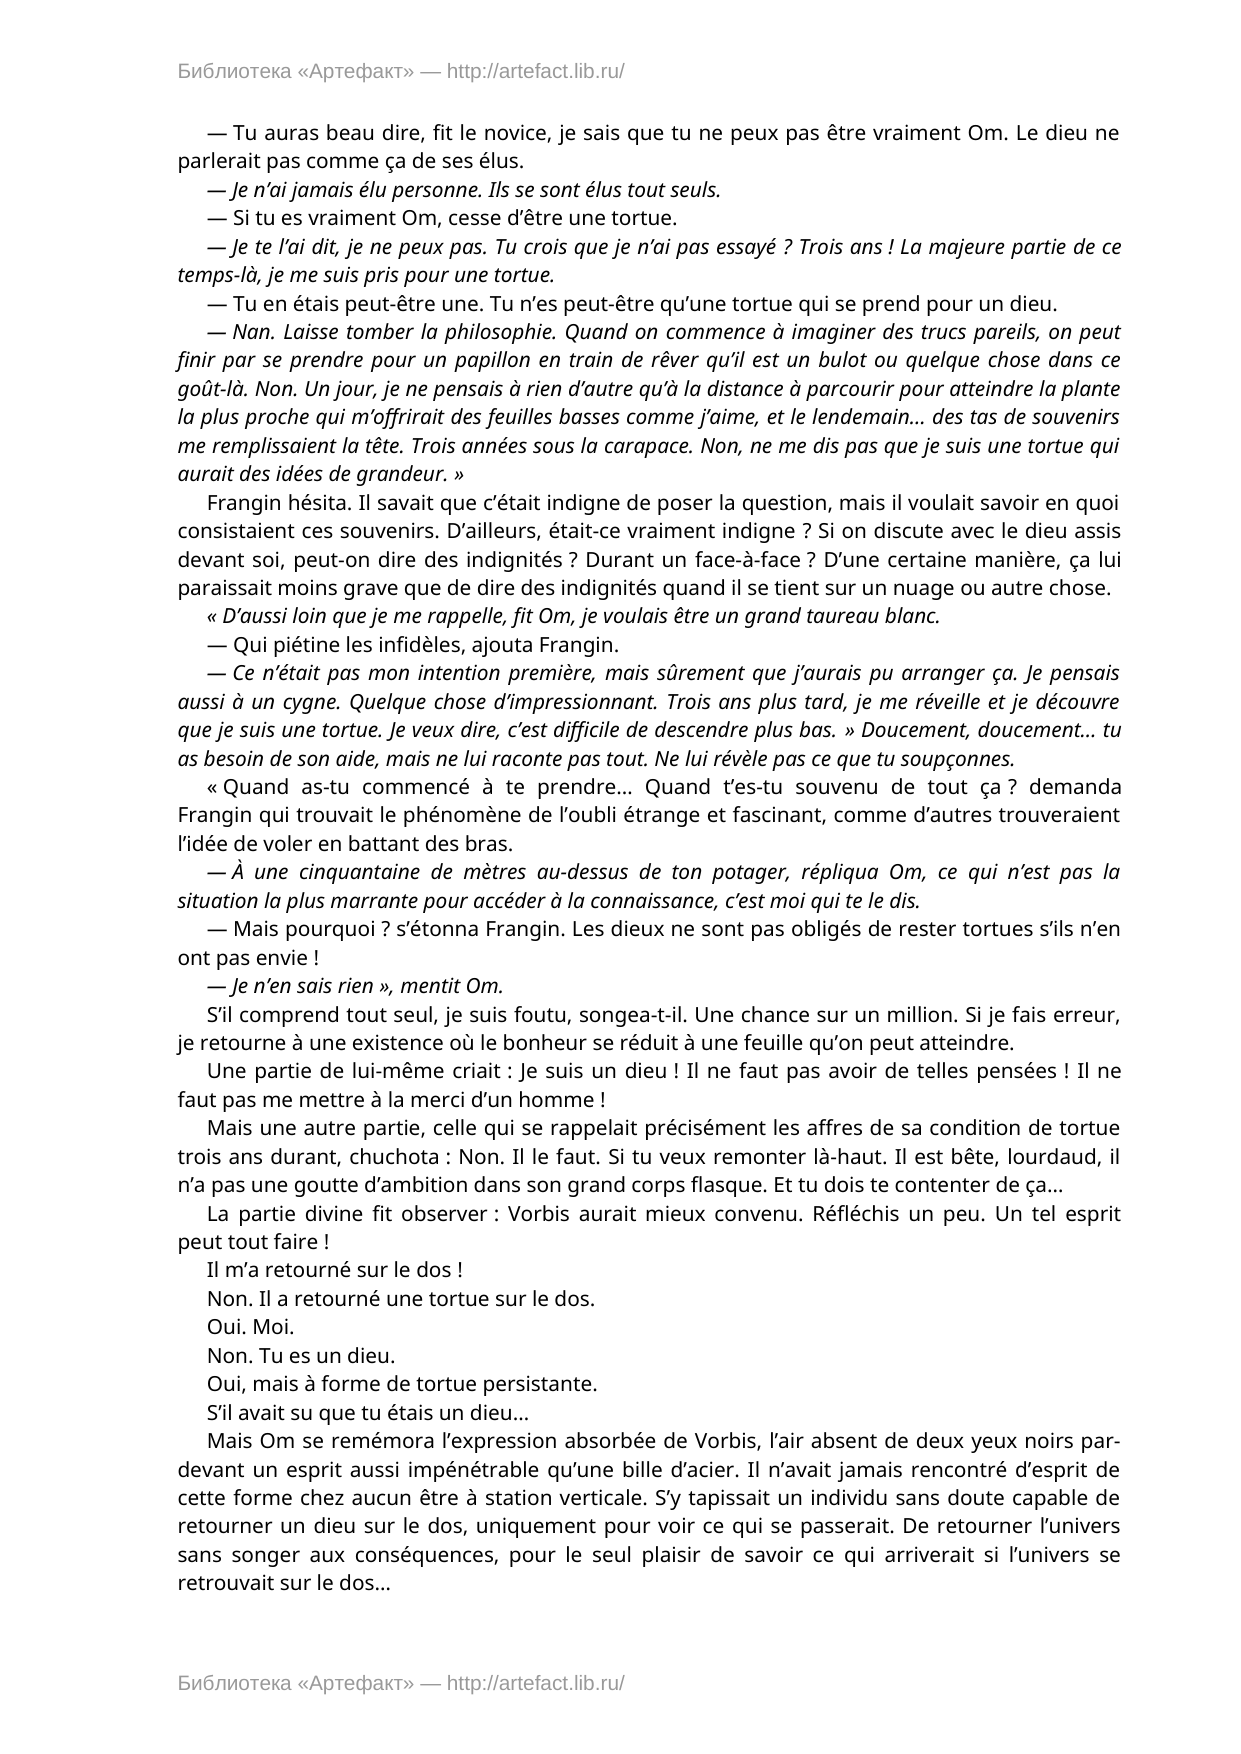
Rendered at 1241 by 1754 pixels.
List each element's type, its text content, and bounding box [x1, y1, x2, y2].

text « D’aussi loin que je me rappelle, fit Om, je voulais être un grand taureau blanc. [177, 602, 1122, 630]
text Oui. Moi. [177, 1312, 1122, 1341]
text — Qui piétine les infidèles, ajouta Frangin. [177, 630, 1122, 658]
text « Quand as-tu commencé à te prendre… Quand t’es-tu souvenu de tout ça ? demanda Frangin qui trouvait le phénomène de l’oubli étrange et fascinant, comme d’autres trouveraient l’idée de voler en battant des bras. [177, 772, 1122, 857]
text S’il comprend tout seul, je suis foutu, songea-t-il. Une chance sur un million. Si je fais erreur, je retourne à une existence où le bonheur se réduit à une feuille qu’on peut atteindre. [177, 1000, 1122, 1057]
text — Je n’en sais rien », mentit Om. [177, 971, 1122, 1000]
text — Si tu es vraiment Om, cesse d’être une tortue. [177, 203, 1122, 232]
text La partie divine fit observer : Vorbis aurait mieux convenu. Réfléchis un peu. Un tel esprit peut tout faire ! [177, 1199, 1122, 1256]
text — Tu en étais peut-être une. Tu n’es peut-être qu’une tortue qui se prend pour un dieu. [177, 289, 1122, 317]
text Frangin hésita. Il savait que c’était indigne de poser la question, mais il voulait savoir en quoi consistaient ces souvenirs. D’ailleurs, était-ce vraiment indigne ? Si on discute avec le dieu assis devant soi, peut-on dire des indignités ? Durant un face-à-face ? D’une certaine manière, ça lui paraissait moins grave que de dire des indignités quand il se tient sur un nuage ou autre chose. [177, 488, 1122, 602]
text — Je n’ai jamais élu personne. Ils se sont élus tout seuls. [177, 175, 1122, 203]
text Mais une autre partie, celle qui se rappelait précisément les affres de sa condition de tortue trois ans durant, chuchota : Non. Il le faut. Si tu veux remonter là-haut. Il est bête, lourdaud, il n’a pas une goutte d’ambition dans son grand corps flasque. Et tu dois te contenter de ça… [177, 1113, 1122, 1199]
text — Ce n’était pas mon intention première, mais sûrement que j’aurais pu arranger ça. Je pensais aussi à un cygne. Quelque chose d’impressionnant. Trois ans plus tard, je me réveille et je découvre que je suis une tortue. Je veux dire, c’est difficile de descendre plus bas. » Doucement, doucement… tu as besoin de son aide, mais ne lui raconte pas tout. Ne lui révèle pas ce que tu soupçonnes. [177, 658, 1122, 772]
text — Nan. Laisse tomber la philosophie. Quand on commence à imaginer des trucs pareils, on peut finir par se prendre pour un papillon en train de rêver qu’il est un bulot ou quelque chose dans ce goût-là. Non. Un jour, je ne pensais à rien d’autre qu’à la distance à parcourir pour atteindre la plante la plus proche qui m’offrirait des feuilles basses comme j’aime, et le lendemain… des tas de souvenirs me remplissaient la tête. Trois années sous la carapace. Non, ne me dis pas que je suis une tortue qui aurait des idées de grandeur. » [177, 317, 1122, 488]
text Oui, mais à forme de tortue persistante. [177, 1369, 1122, 1398]
text — Tu auras beau dire, fit le novice, je sais que tu ne peux pas être vraiment Om. Le dieu ne parlerait pas comme ça de ses élus. [177, 118, 1122, 175]
text — Je te l’ai dit, je ne peux pas. Tu crois que je n’ai pas essayé ? Trois ans ! La majeure partie de ce temps-là, je me suis pris pour une tortue. [177, 232, 1122, 289]
text Non. Il a retourné une tortue sur le dos. [177, 1284, 1122, 1312]
text Mais Om se remémora l’expression absorbée de Vorbis, l’air absent de deux yeux noirs par-devant un esprit aussi impénétrable qu’une bille d’acier. Il n’avait jamais rencontré d’esprit de cette forme chez aucun être à station verticale. S’y tapissait un individu sans doute capable de retourner un dieu sur le dos, uniquement pour voir ce qui se passerait. De retourner l’univers sans songer aux conséquences, pour le seul plaisir de savoir ce qui arriverait si l’univers se retrouvait sur le dos… [177, 1426, 1122, 1597]
text S’il avait su que tu étais un dieu… [177, 1398, 1122, 1426]
text Il m’a retourné sur le dos ! [177, 1256, 1122, 1284]
text — À une cinquantaine de mètres au-dessus de ton potager, répliqua Om, ce qui n’est pas la situation la plus marrante pour accéder à la connaissance, c’est moi qui te le dis. [177, 857, 1122, 914]
text Non. Tu es un dieu. [177, 1341, 1122, 1369]
text — Mais pourquoi ? s’étonna Frangin. Les dieux ne sont pas obligés de rester tortues s’ils n’en ont pas envie ! [177, 914, 1122, 971]
text Une partie de lui-même criait : Je suis un dieu ! Il ne faut pas avoir de telles pensées ! Il ne faut pas me mettre à la merci d’un homme ! [177, 1057, 1122, 1113]
